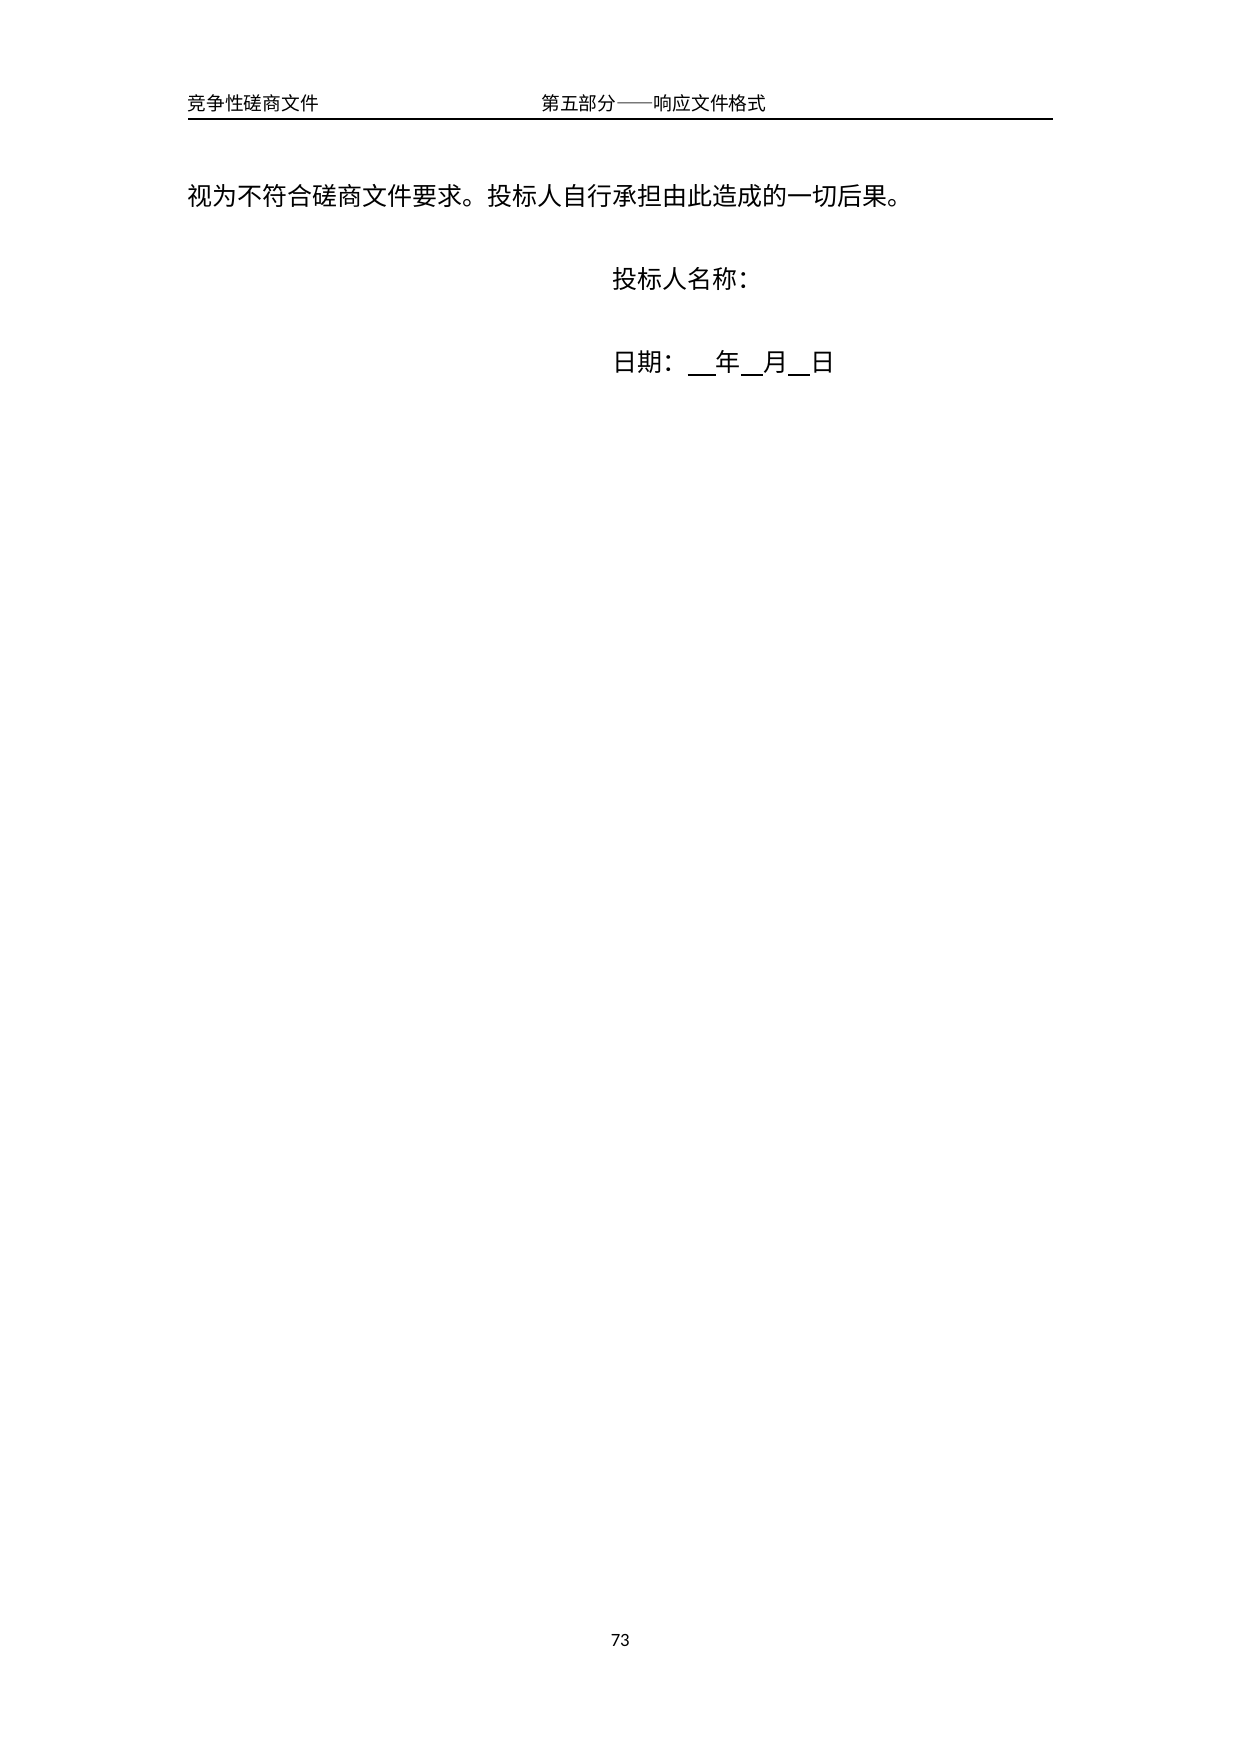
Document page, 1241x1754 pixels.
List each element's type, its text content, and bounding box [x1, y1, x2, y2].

text 投标人名称： [187, 245, 1053, 310]
text 日期： 年 月 日 [187, 328, 1053, 393]
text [187, 162, 1053, 227]
